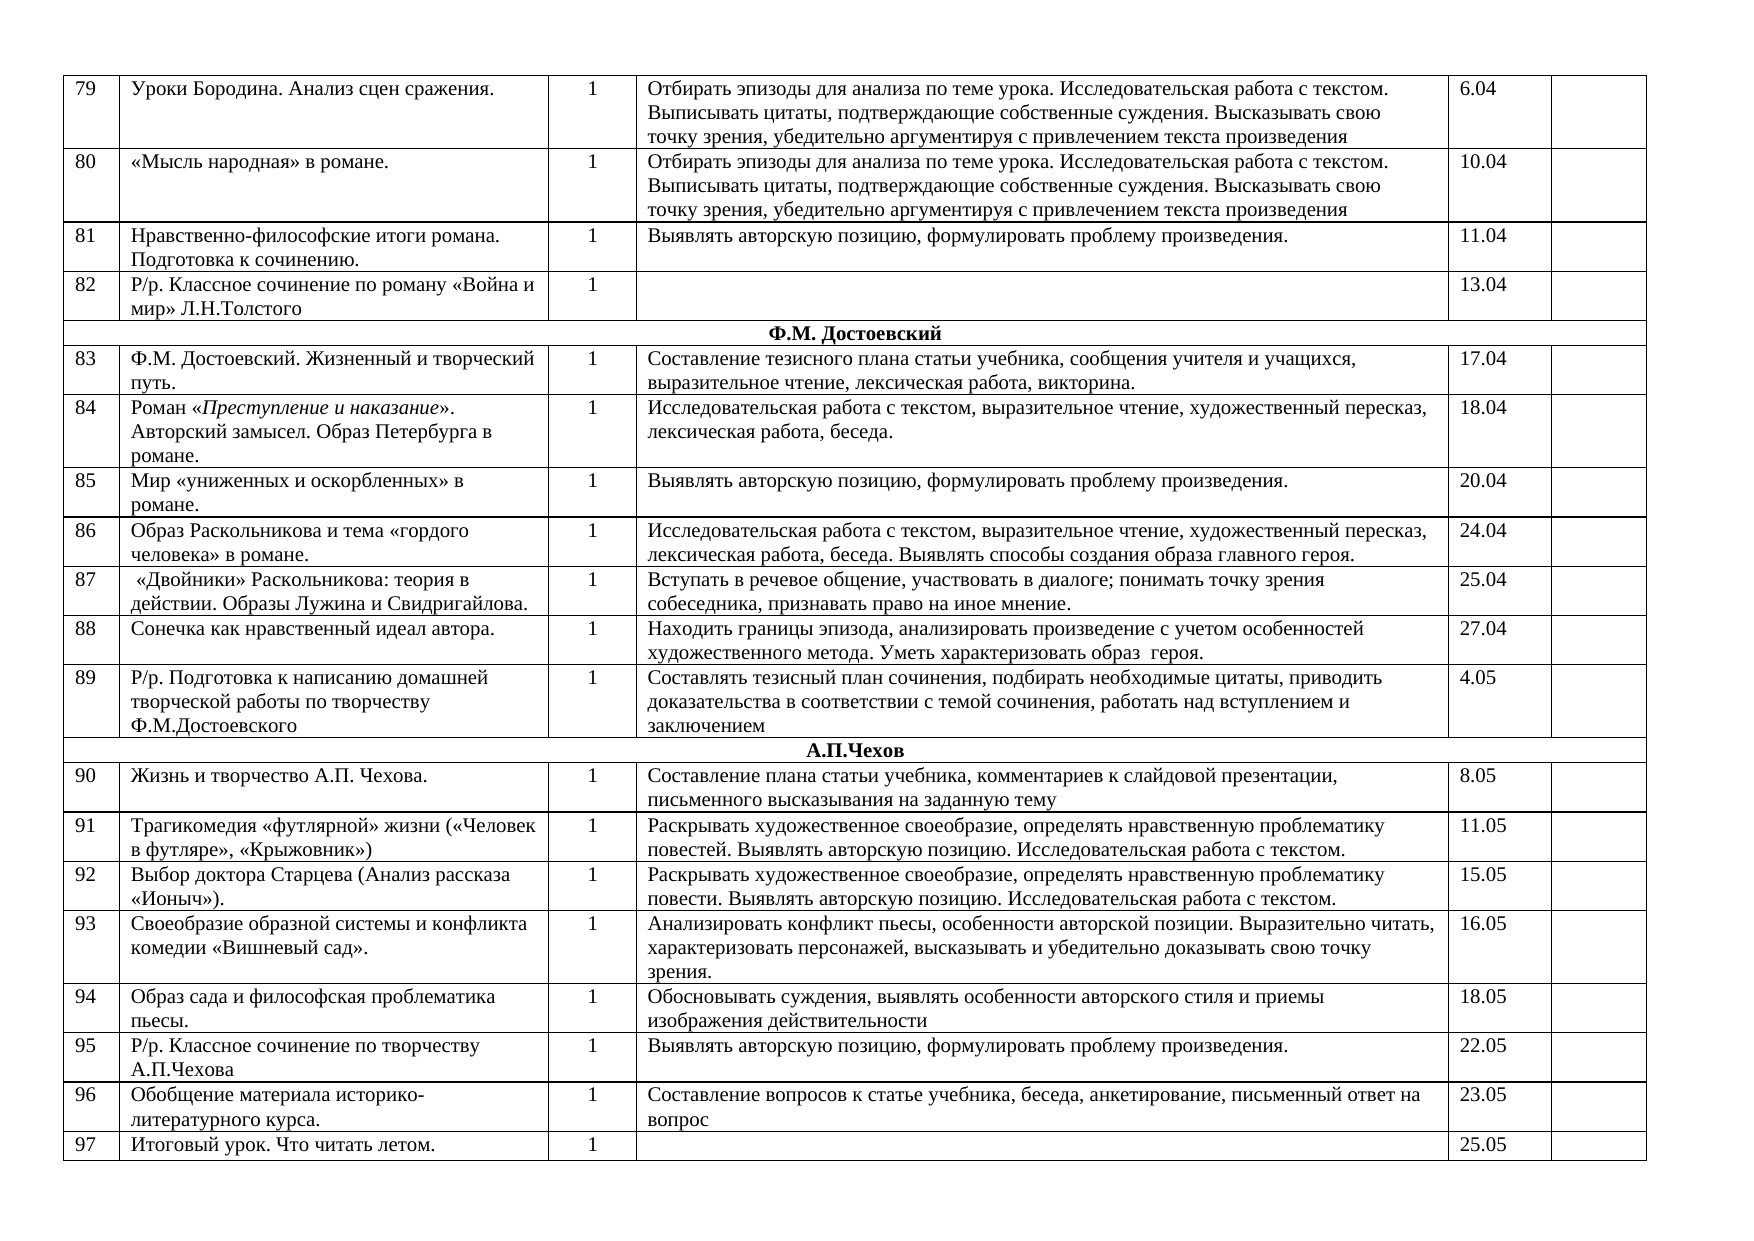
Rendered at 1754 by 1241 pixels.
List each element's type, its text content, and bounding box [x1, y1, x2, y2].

table_cell Выявлять авторскую позицию, формулировать проблему произведения. [637, 1033, 1448, 1081]
table_cell Составление вопросов к статье учебника, беседа, анкетирование, письменный ответ на вопрос [637, 1083, 1448, 1131]
table_cell 1 [549, 1132, 636, 1160]
table_cell [1552, 567, 1646, 615]
table_cell 1 [549, 395, 636, 467]
table_cell 24.04 [1449, 518, 1551, 566]
table_cell Образ Раскольникова и тема «гордого человека» в романе. [120, 518, 548, 566]
table_cell 1 [549, 862, 636, 910]
table_cell 1 [549, 665, 636, 737]
table_cell 93 [64, 911, 119, 983]
table_cell [1552, 616, 1646, 664]
table_cell [1552, 1033, 1646, 1081]
table_cell 82 [64, 272, 119, 320]
table_cell Составление тезисного плана статьи учебника, сообщения учителя и учащихся, выразительное чтение, лексическая работа, викторина. [637, 346, 1448, 394]
table_cell 80 [64, 149, 119, 221]
table_cell «Двойники» Раскольникова: теория в действии. Образы Лужина и Свидригайлова. [120, 567, 548, 615]
table_cell 1 [549, 518, 636, 566]
table_cell 16.05 [1449, 911, 1551, 983]
table_cell 79 [64, 76, 119, 148]
table_cell 97 [64, 1132, 119, 1160]
table_cell Составление плана статьи учебника, комментариев к слайдовой презентации, письменного высказывания на заданную тему [637, 763, 1448, 811]
table_cell 1 [549, 1083, 636, 1131]
table_cell [1552, 468, 1646, 516]
table_cell Роман «Преступление и наказание». Авторский замысел. Образ Петербурга в романе. [120, 395, 548, 467]
table_cell Р/р. Классное сочинение по роману «Война и мир» Л.Н.Толстого [120, 272, 548, 320]
table_cell 83 [64, 346, 119, 394]
table_cell [1552, 518, 1646, 566]
table_cell 86 [64, 518, 119, 566]
table_cell 85 [64, 468, 119, 516]
table_cell 1 [549, 763, 636, 811]
table_cell 90 [64, 763, 119, 811]
table_cell Трагикомедия «футлярной» жизни («Человек в футляре», «Крыжовник») [120, 813, 548, 861]
table_cell 1 [549, 813, 636, 861]
table_cell 1 [549, 76, 636, 148]
table_cell [1552, 1132, 1646, 1160]
table_cell 1 [549, 567, 636, 615]
table_cell Образ сада и философская проблематика пьесы. [120, 984, 548, 1032]
table_cell Выявлять авторскую позицию, формулировать проблему произведения. [637, 468, 1448, 516]
table_cell 1 [549, 468, 636, 516]
table_cell 1 [549, 346, 636, 394]
table_cell Итоговый урок. Что читать летом. [120, 1132, 548, 1160]
table_cell [1552, 911, 1646, 983]
table_cell 1 [549, 223, 636, 271]
table_cell Исследовательская работа с текстом, выразительное чтение, художественный пересказ, лексическая работа, беседа. [637, 395, 1448, 467]
table_cell 1 [549, 272, 636, 320]
table_cell Обобщение материала историко-литературного курса. [120, 1083, 548, 1131]
table_cell 1 [549, 984, 636, 1032]
table_cell Анализировать конфликт пьесы, особенности авторской позиции. Выразительно читать, характеризовать персонажей, высказывать и убедительно доказывать свою точку зрения. [637, 911, 1448, 983]
table_cell [1552, 346, 1646, 394]
table_cell Мир «униженных и оскорбленных» в романе. [120, 468, 548, 516]
table_cell 10.04 [1449, 149, 1551, 221]
table_cell Р/р. Подготовка к написанию домашней творческой работы по творчеству Ф.М.Достоевского [120, 665, 548, 737]
table_cell [1552, 1083, 1646, 1131]
table_cell 88 [64, 616, 119, 664]
table_cell 89 [64, 665, 119, 737]
table_cell Находить границы эпизода, анализировать произведение с учетом особенностей художественного метода. Уметь характеризовать образ героя. [637, 616, 1448, 664]
table_cell А.П.Чехов [64, 738, 1646, 762]
table_cell Раскрывать художественное своеобразие, определять нравственную проблематику повестей. Выявлять авторскую позицию. Исследовательская работа с текстом. [637, 813, 1448, 861]
table_cell Сонечка как нравственный идеал автора. [120, 616, 548, 664]
table_cell Ф.М. Достоевский [64, 321, 1646, 345]
table_cell Раскрывать художественное своеобразие, определять нравственную проблематику повести. Выявлять авторскую позицию. Исследовательская работа с текстом. [637, 862, 1448, 910]
table_cell Составлять тезисный план сочинения, подбирать необходимые цитаты, приводить доказательства в соответствии с темой сочинения, работать над вступлением и заключением [637, 665, 1448, 737]
table_cell 13.04 [1449, 272, 1551, 320]
table_cell 11.05 [1449, 813, 1551, 861]
table_cell [1552, 862, 1646, 910]
table_cell 95 [64, 1033, 119, 1081]
table_cell Р/р. Классное сочинение по творчеству А.П.Чехова [120, 1033, 548, 1081]
table_cell [637, 272, 1448, 320]
table_cell 20.04 [1449, 468, 1551, 516]
table_cell 15.05 [1449, 862, 1551, 910]
table_cell 87 [64, 567, 119, 615]
table_cell 11.04 [1449, 223, 1551, 271]
table_cell Выбор доктора Старцева (Анализ рассказа «Ионыч»). [120, 862, 548, 910]
table_cell [1552, 223, 1646, 271]
table_cell [1552, 763, 1646, 811]
table_cell 25.04 [1449, 567, 1551, 615]
table_cell 1 [549, 616, 636, 664]
table_cell 6.04 [1449, 76, 1551, 148]
table_cell [1552, 272, 1646, 320]
table_cell 91 [64, 813, 119, 861]
table_cell [1552, 665, 1646, 737]
table_cell Своеобразие образной системы и конфликта комедии «Вишневый сад». [120, 911, 548, 983]
table_cell 4.05 [1449, 665, 1551, 737]
table_cell [1552, 813, 1646, 861]
table_cell [1552, 149, 1646, 221]
table_cell 81 [64, 223, 119, 271]
table_cell «Мысль народная» в романе. [120, 149, 548, 221]
table_cell 17.04 [1449, 346, 1551, 394]
table_cell 22.05 [1449, 1033, 1551, 1081]
table_cell 25.05 [1449, 1132, 1551, 1160]
table_cell 23.05 [1449, 1083, 1551, 1131]
table_cell 1 [549, 911, 636, 983]
table_cell [637, 1132, 1448, 1160]
table_cell 18.04 [1449, 395, 1551, 467]
table_cell 1 [549, 1033, 636, 1081]
table_cell 92 [64, 862, 119, 910]
table_cell 27.04 [1449, 616, 1551, 664]
table_cell Исследовательская работа с текстом, выразительное чтение, художественный пересказ, лексическая работа, беседа. Выявлять способы создания образа главного героя. [637, 518, 1448, 566]
table_cell Выявлять авторскую позицию, формулировать проблему произведения. [637, 223, 1448, 271]
table_cell Ф.М. Достоевский. Жизненный и творческий путь. [120, 346, 548, 394]
table_cell 1 [549, 149, 636, 221]
table_cell 8.05 [1449, 763, 1551, 811]
table_cell Нравственно-философские итоги романа. Подготовка к сочинению. [120, 223, 548, 271]
table_cell Жизнь и творчество А.П. Чехова. [120, 763, 548, 811]
table_cell 84 [64, 395, 119, 467]
table_cell Уроки Бородина. Анализ сцен сражения. [120, 76, 548, 148]
table_cell 96 [64, 1083, 119, 1131]
table_cell 18.05 [1449, 984, 1551, 1032]
table_cell 94 [64, 984, 119, 1032]
table_cell [1552, 76, 1646, 148]
table_cell Вступать в речевое общение, участвовать в диалоге; понимать точку зрения собеседника, признавать право на иное мнение. [637, 567, 1448, 615]
table_cell [1552, 395, 1646, 467]
table_cell Обосновывать суждения, выявлять особенности авторского стиля и приемы изображения действительности [637, 984, 1448, 1032]
table_cell [1552, 984, 1646, 1032]
